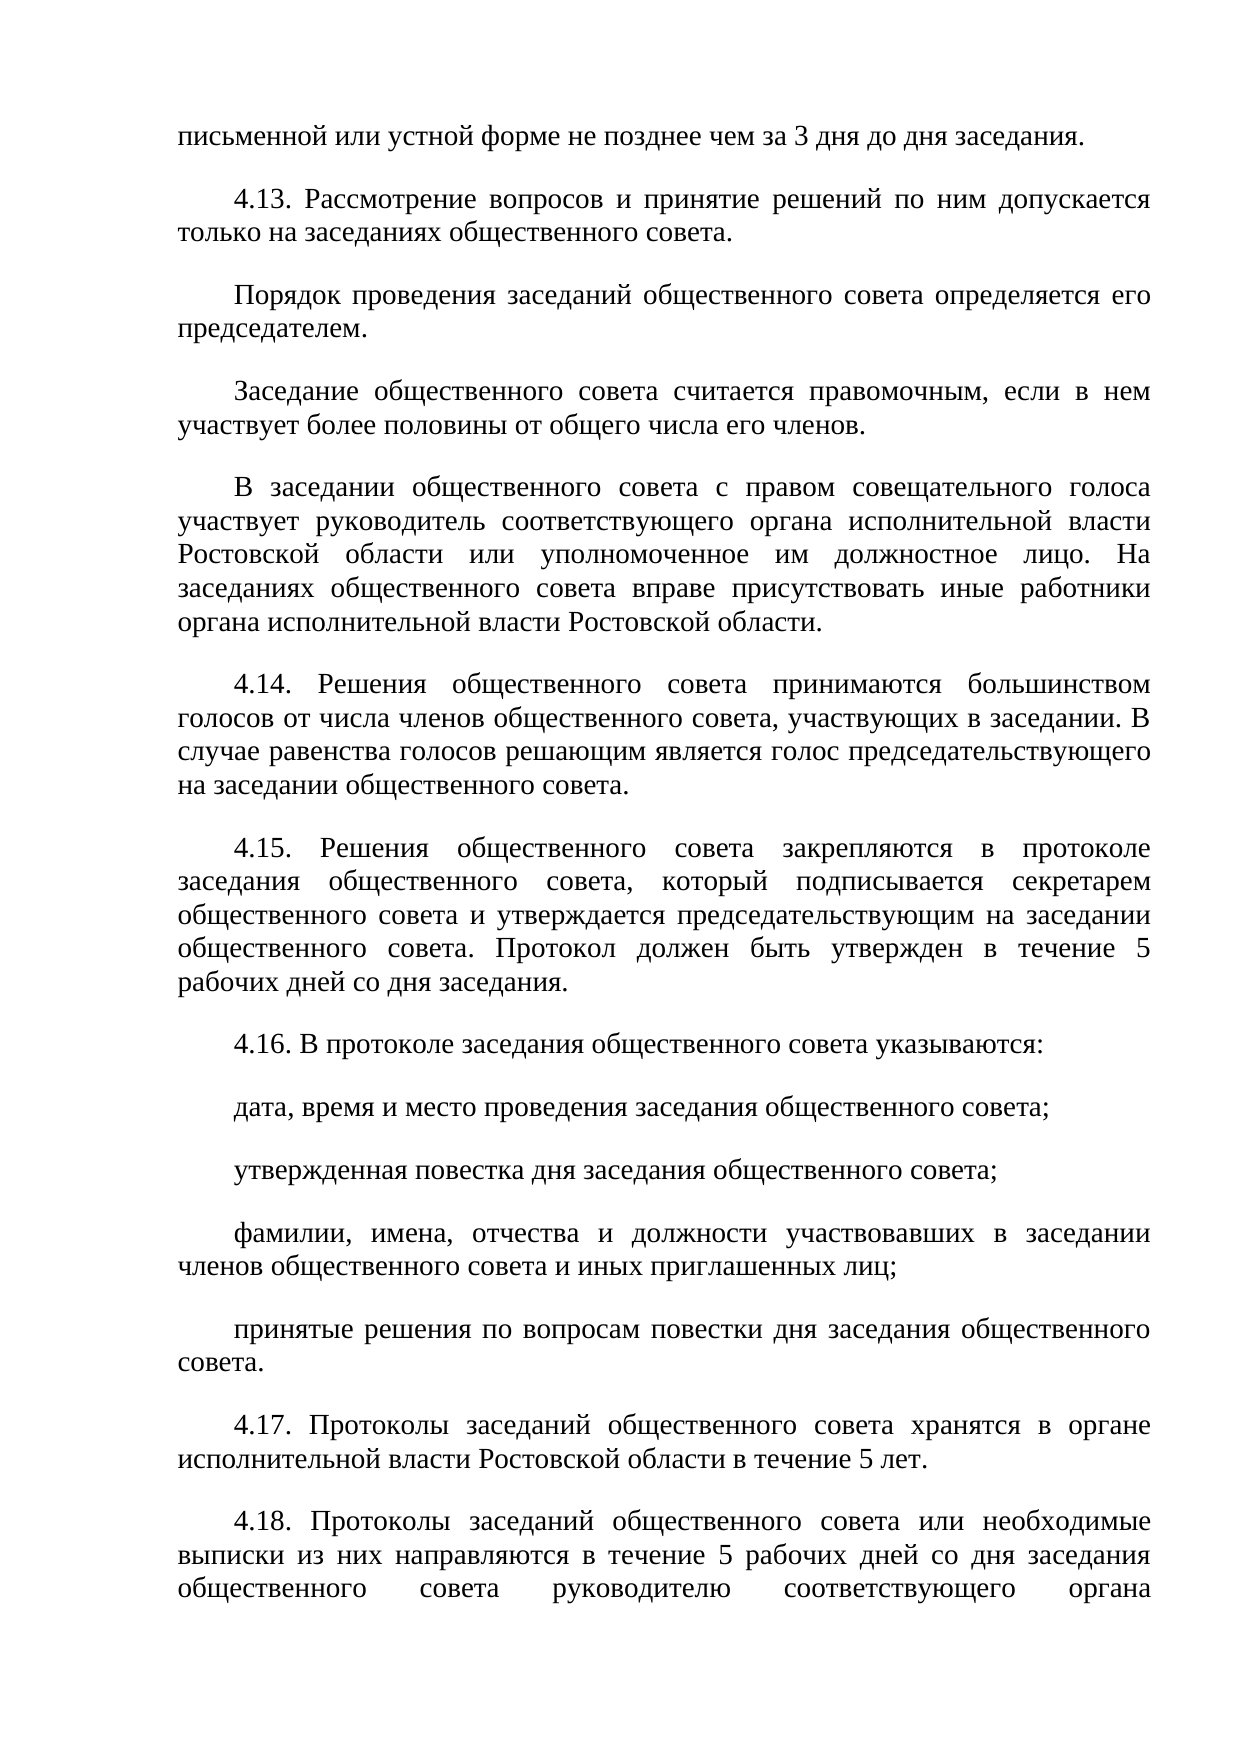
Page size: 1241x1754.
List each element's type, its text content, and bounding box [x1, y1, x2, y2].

text утвержденная повестка дня заседания общественного совета; [177, 1152, 1152, 1186]
text фамилии, имена, отчества и должности участвовавших в заседании членов общественного совета и иных приглашенных лиц; [177, 1215, 1152, 1282]
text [177, 118, 1152, 152]
text Заседание общественного совета считается правомочным, если в нем участвует более половины от общего числа его членов. [177, 373, 1152, 440]
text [177, 1503, 1152, 1604]
text 4.16. В протоколе заседания общественного совета указываются: [177, 1027, 1152, 1060]
text 4.14. Решения общественного совета принимаются большинством голосов от числа членов общественного совета, участвующих в заседании. В случае равенства голосов решающим является голос председательствующего на заседании общественного совета. [177, 666, 1152, 801]
text 4.13. Рассмотрение вопросов и принятие решений по ним допускается только на заседаниях общественного совета. [177, 181, 1152, 248]
text Порядок проведения заседаний общественного совета определяется его председателем. [177, 277, 1152, 344]
text 4.17. Протоколы заседаний общественного совета хранятся в органе исполнительной власти Ростовской области в течение 5 лет. [177, 1407, 1152, 1474]
text В заседании общественного совета с правом совещательного голоса участвует руководитель соответствующего органа исполнительной власти Ростовской области или уполномоченное им должностное лицо. На заседаниях общественного совета вправе присутствовать иные работники органа исполнительной власти Ростовской области. [177, 469, 1152, 637]
text принятые решения по вопросам повестки дня заседания общественного совета. [177, 1311, 1152, 1378]
text дата, время и место проведения заседания общественного совета; [177, 1089, 1152, 1123]
text 4.15. Решения общественного совета закрепляются в протоколе заседания общественного совета, который подписывается секретарем общественного совета и утверждается председательствующим на заседании общественного совета. Протокол должен быть утвержден в течение 5 рабочих дней со дня заседания. [177, 830, 1152, 997]
